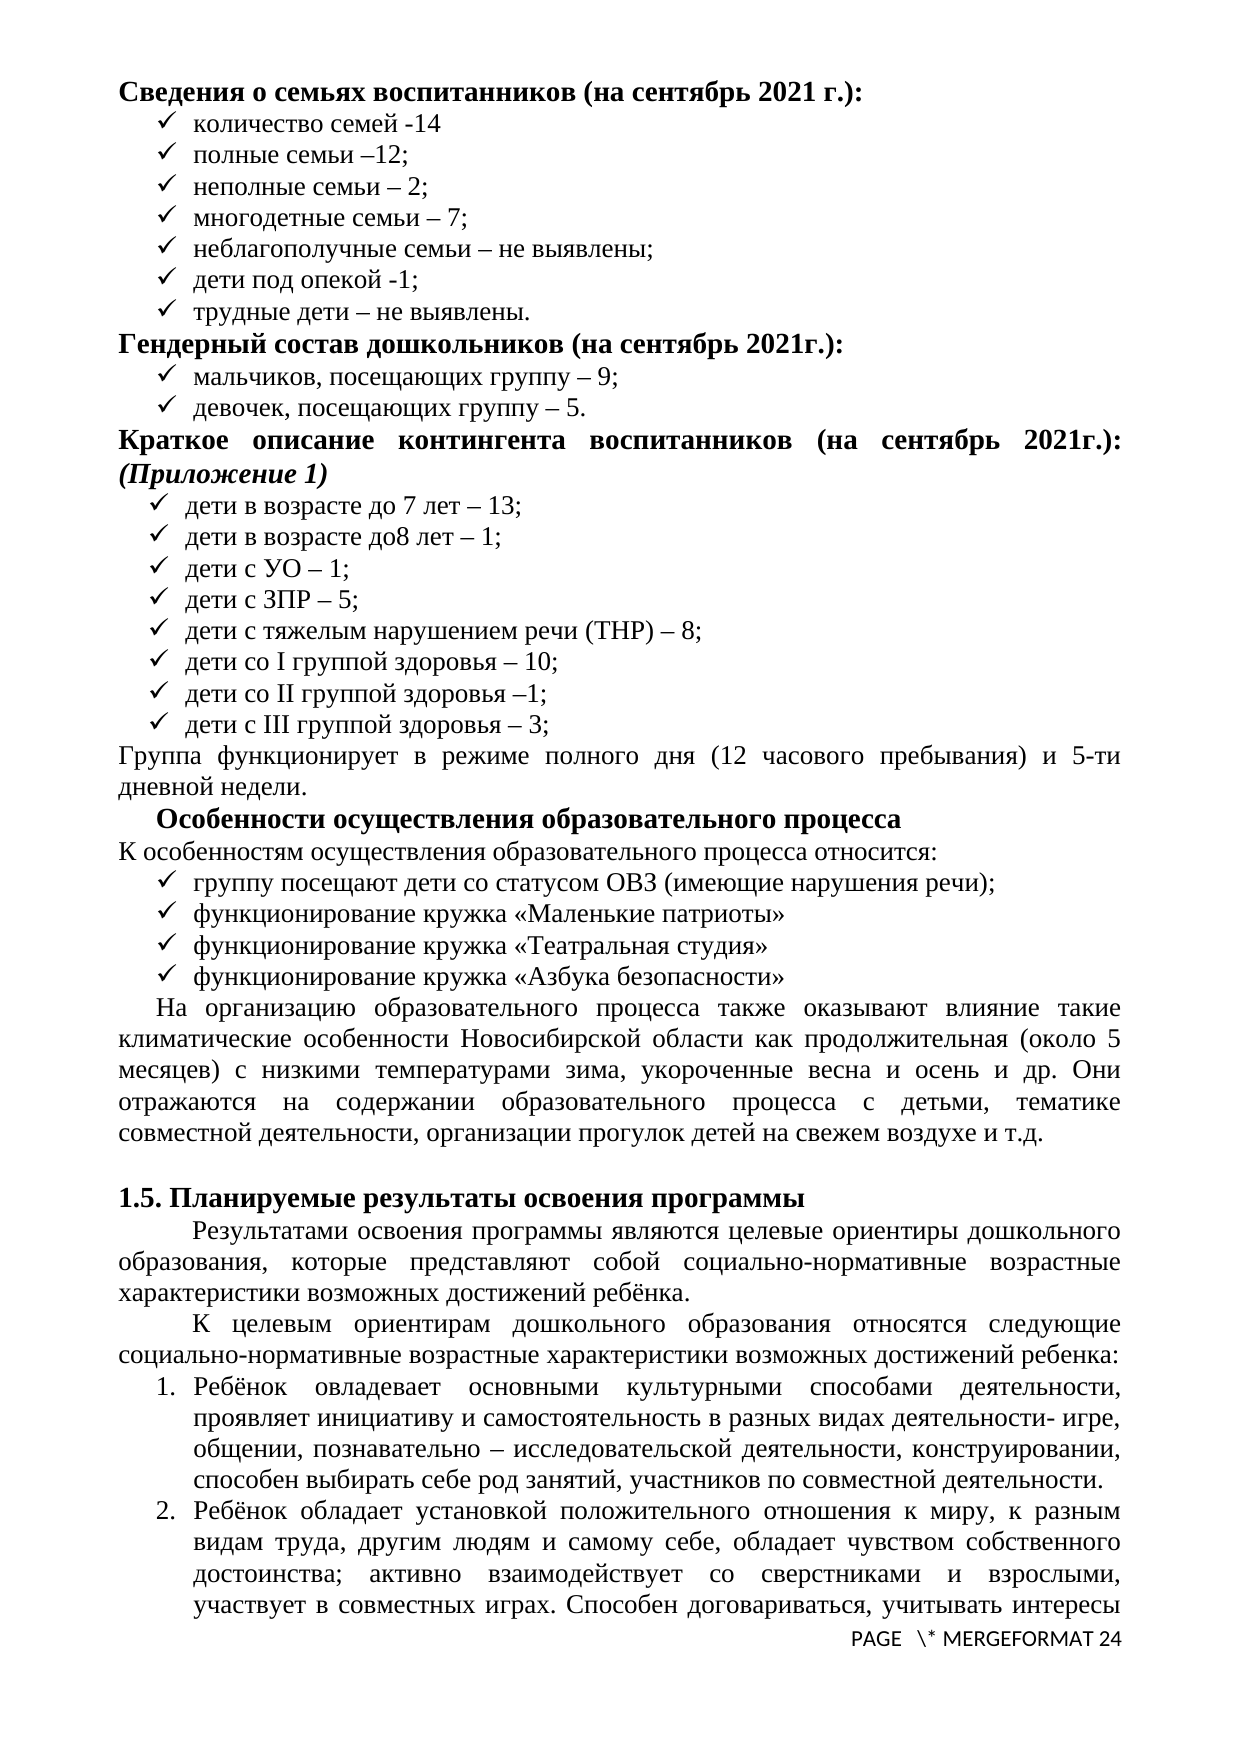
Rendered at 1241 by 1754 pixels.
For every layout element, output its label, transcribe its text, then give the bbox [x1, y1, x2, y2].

list функционирование кружка «Азбука безопасности» [156, 960, 1122, 991]
text Группа функционирует в режиме полного дня (12 часового пребывания) и 5-ти дневной недели. [118, 739, 1122, 802]
text Гендерный состав дошкольников (на сентябрь 2021г.): [118, 326, 1122, 360]
list дети в возрасте до8 лет – 1; [148, 521, 1122, 552]
text Особенности осуществления образовательного процесса [118, 802, 1122, 835]
list Ребёнок овладевает основными культурными способами деятельности, проявляет инициативу и самостоятельность в разных видах деятельности- игре, общении, познавательно – исследовательской деятельности, конструировании, способен выбирать себе род занятий, участников по совместной деятельности. [156, 1370, 1122, 1494]
list неполные семьи – 2; [156, 170, 1122, 201]
text Сведения о семьях воспитанников (на сентябрь 2021 г.): [118, 74, 1122, 107]
list трудные дети – не выявлены. [156, 295, 1122, 326]
list неблагополучные семьи – не выявлены; [156, 232, 1122, 264]
list дети со II группой здоровья –1; [148, 677, 1122, 708]
list дети под опекой -1; [156, 264, 1122, 295]
text На организацию образовательного процесса также оказывают влияние такие климатические особенности Новосибирской области как продолжительная (около 5 месяцев) с низкими температурами зима, укороченные весна и осень и др. Они отражаются на содержании образовательного процесса с детьми, тематике совместной деятельности, организации прогулок детей на свежем воздухе и т.д. [118, 991, 1122, 1147]
list дети с III группой здоровья – 3; [148, 708, 1122, 739]
list полные семьи –12; [156, 139, 1122, 170]
list дети с тяжелым нарушением речи (ТНР) – 8; [148, 614, 1122, 646]
text Краткое описание контингента воспитанников (на сентябрь 2021г.): (Приложение 1) [118, 422, 1122, 489]
text К особенностям осуществления образовательного процесса относится: [118, 835, 1122, 866]
list функционирование кружка «Маленькие патриоты» [156, 897, 1122, 929]
list группу посещают дети со статусом ОВЗ (имеющие нарушения речи); [156, 866, 1122, 897]
list многодетные семьи – 7; [156, 201, 1122, 232]
list количество семей -14 [156, 107, 1122, 139]
list дети с ЗПР – 5; [148, 583, 1122, 614]
list дети со I группой здоровья – 10; [148, 646, 1122, 677]
list мальчиков, посещающих группу – 9; [156, 360, 1122, 391]
text К целевым ориентирам дошкольного образования относятся следующие социально-нормативные возрастные характеристики возможных достижений ребенка: [118, 1307, 1122, 1370]
list дети в возрасте до 7 лет – 13; [148, 489, 1122, 521]
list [156, 1494, 1122, 1619]
list дети с УО – 1; [148, 552, 1122, 583]
text Результатами освоения программы являются целевые ориентиры дошкольного образования, которые представляют собой социально-нормативные возрастные характеристики возможных достижений ребёнка. [118, 1214, 1122, 1307]
list функционирование кружка «Театральная студия» [156, 929, 1122, 960]
text 1.5. Планируемые результаты освоения программы [118, 1181, 1122, 1214]
list девочек, посещающих группу – 5. [156, 391, 1122, 422]
